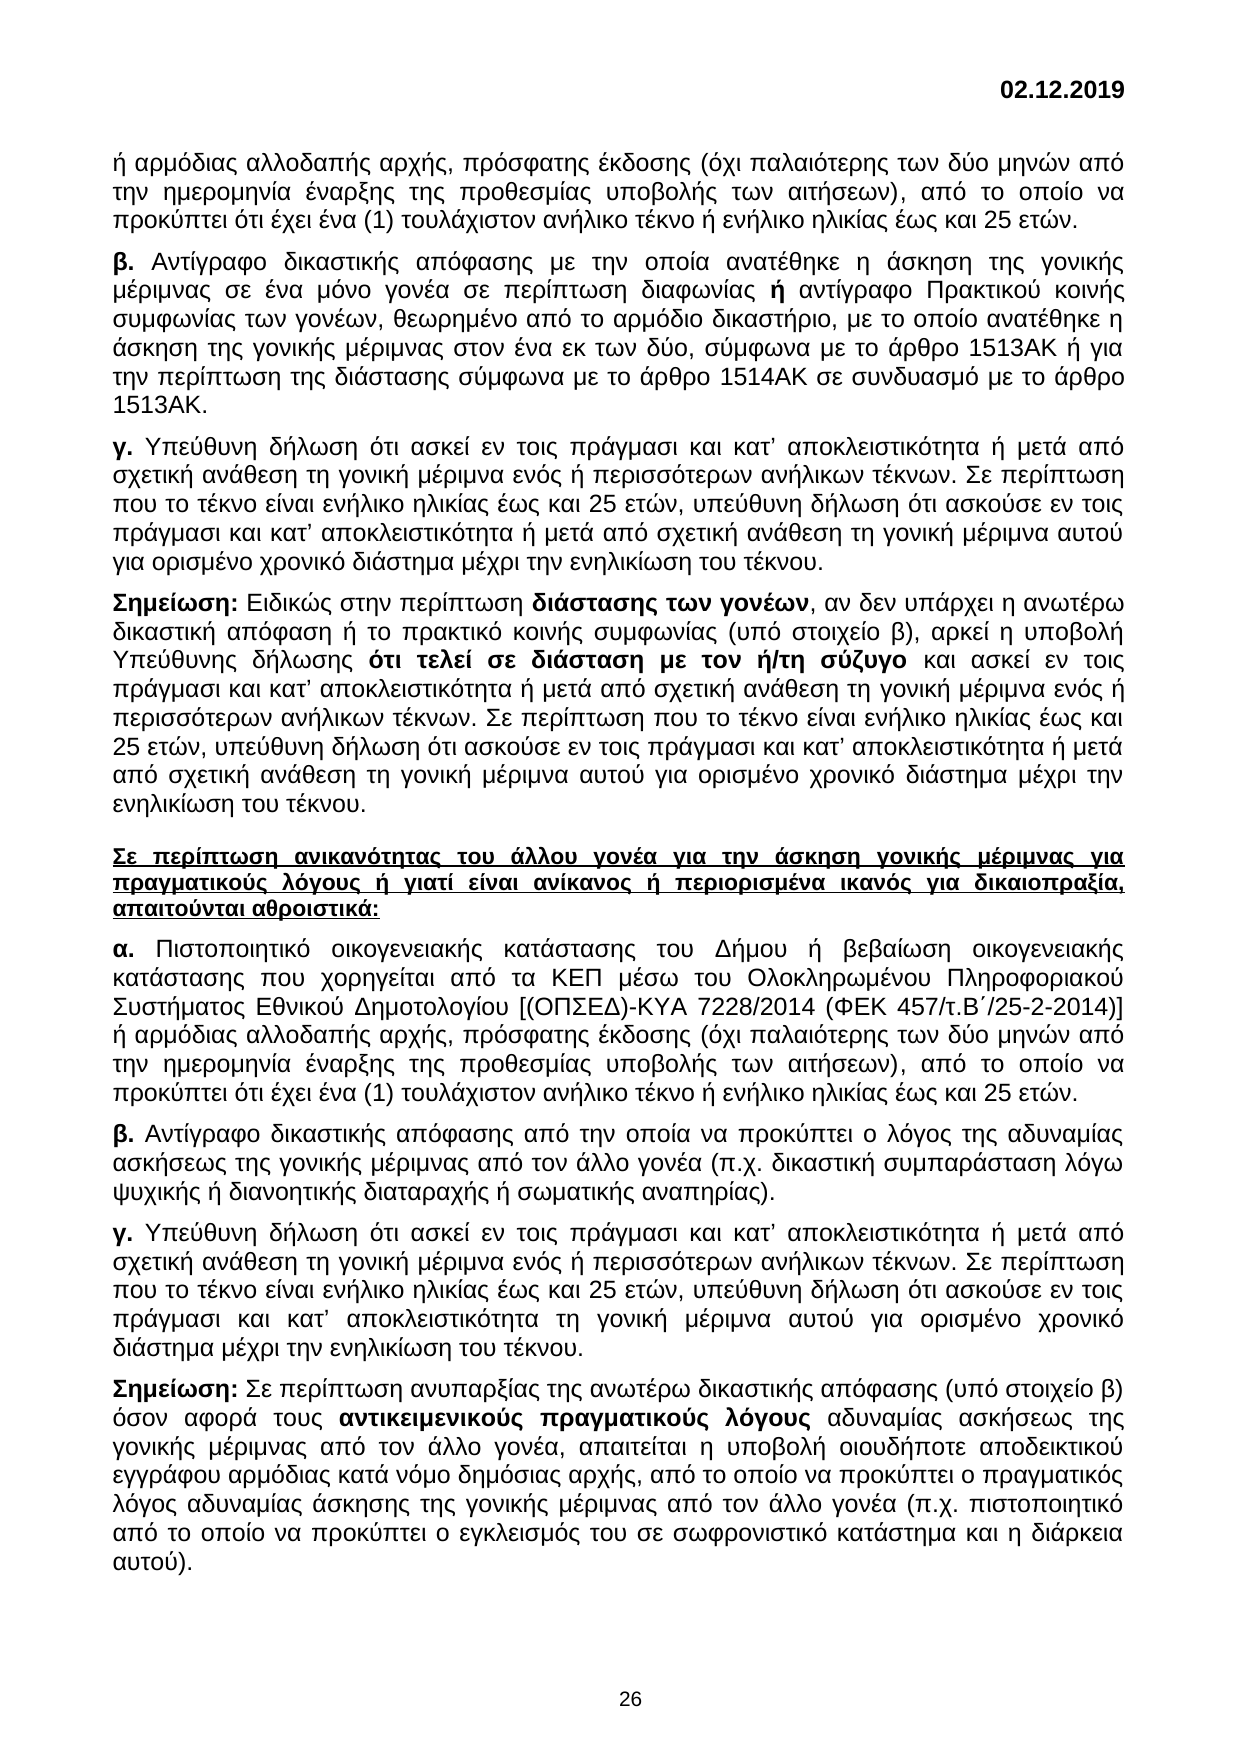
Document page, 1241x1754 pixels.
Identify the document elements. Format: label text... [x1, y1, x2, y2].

text Σε περίπτωση ανικανότητας του άλλου γονέα για την άσκηση γονικής μέριμνας για πραγματικούς λόγους ή γιατί είναι ανίκανος ή περιορισμένα ικανός για δικαιοπραξία, απαιτούνται αθροιστικά: [112, 843, 1125, 865]
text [112, 148, 1125, 234]
text β. Αντίγραφο δικαστικής απόφασης με την οποία ανατέθηκε η άσκηση της γονικής μέριμνας σε ένα μόνο γονέα σε περίπτωση διαφωνίας ή αντίγραφο Πρακτικού κοινής συμφωνίας των γονέων, θεωρημένο από το αρμόδιο δικαστήριο, με το οποίο ανατέθηκε η άσκηση της γονικής μέριμνας στον ένα εκ των δύο, σύμφωνα με το άρθρο 1513ΑΚ ή για την περίπτωση της διάστασης σύμφωνα με το άρθρο 1514ΑΚ σε συνδυασμό με το άρθρο 1513ΑΚ. [112, 246, 1125, 419]
text Σημείωση: Σε περίπτωση ανυπαρξίας της ανωτέρω δικαστικής απόφασης (υπό στοιχείο β) όσον αφορά τους αντικειμενικούς πραγματικούς λόγους αδυναμίας ασκήσεως της γονικής μέριμνας από τον άλλο γονέα, απαιτείται η υποβολή οιουδήποτε αποδεικτικού εγγράφου αρμόδιας κατά νόμο δημόσιας αρχής, από το οποίο να προκύπτει ο πραγματικός λόγος αδυναμίας άσκησης της γονικής μέριμνας από τον άλλο γονέα (π.χ. πιστοποιητικό από το οποίο να προκύπτει ο εγκλεισμός του σε σωφρονιστικό κατάστημα και η διάρκεια αυτού). [112, 1374, 1125, 1576]
text γ. Υπεύθυνη δήλωση ότι ασκεί εν τοις πράγμασι και κατ’ αποκλειστικότητα ή μετά από σχετική ανάθεση τη γονική μέριμνα ενός ή περισσότερων ανήλικων τέκνων. Σε περίπτωση που το τέκνο είναι ενήλικο ηλικίας έως και 25 ετών, υπεύθυνη δήλωση ότι ασκούσε εν τοις πράγμασι και κατ’ αποκλειστικότητα ή μετά από σχετική ανάθεση τη γονική μέριμνα αυτού για ορισμένο χρονικό διάστημα μέχρι την ενηλικίωση του τέκνου. [112, 431, 1125, 575]
text Σε περίπτωση ανικανότητας του άλλου γονέα για την άσκηση γονικής μέριμνας για πραγματικούς λόγους ή γιατί είναι ανίκανος ή περιορισμένα ικανός για δικαιοπραξία, απαιτούνται αθροιστικά: [112, 866, 1125, 892]
text Σημείωση: Ειδικώς στην περίπτωση διάστασης των γονέων, αν δεν υπάρχει η ανωτέρω δικαστική απόφαση ή το πρακτικό κοινής συμφωνίας (υπό στοιχείο β), αρκεί η υποβολή Υπεύθυνης δήλωσης ότι τελεί σε διάσταση με τον ή/τη σύζυγο και ασκεί εν τοις πράγμασι και κατ’ αποκλειστικότητα ή μετά από σχετική ανάθεση τη γονική μέριμνα ενός ή περισσότερων ανήλικων τέκνων. Σε περίπτωση που το τέκνο είναι ενήλικο ηλικίας έως και 25 ετών, υπεύθυνη δήλωση ότι ασκούσε εν τοις πράγμασι και κατ’ αποκλειστικότητα ή μετά από σχετική ανάθεση τη γονική μέριμνα αυτού για ορισμένο χρονικό διάστημα μέχρι την ενηλικίωση του τέκνου. [112, 588, 1125, 818]
text β. Αντίγραφο δικαστικής απόφασης από την οποία να προκύπτει ο λόγος της αδυναμίας ασκήσεως της γονικής μέριμνας από τον άλλο γονέα (π.χ. δικαστική συμπαράσταση λόγω ψυχικής ή διανοητικής διαταραχής ή σωματικής αναπηρίας). [112, 1119, 1125, 1206]
text α. Πιστοποιητικό οικογενειακής κατάστασης του Δήμου ή βεβαίωση οικογενειακής κατάστασης που χορηγείται από τα ΚΕΠ μέσω του Ολοκληρωμένου Πληροφοριακού Συστήματος Εθνικού Δημοτολογίου [(ΟΠΣΕΔ)-ΚΥΑ 7228/2014 (ΦΕΚ 457/τ.Β΄/25-2-2014)] ή αρμόδιας αλλοδαπής αρχής, πρόσφατης έκδοσης (όχι παλαιότερης των δύο μηνών από την ημερομηνία έναρξης της προθεσμίας υποβολής των αιτήσεων), από το οποίο να προκύπτει ότι έχει ένα (1) τουλάχιστον ανήλικο τέκνο ή ενήλικο ηλικίας έως και 25 ετών. [112, 934, 1125, 1107]
text Σε περίπτωση ανικανότητας του άλλου γονέα για την άσκηση γονικής μέριμνας για πραγματικούς λόγους ή γιατί είναι ανίκανος ή περιορισμένα ικανός για δικαιοπραξία, απαιτούνται αθροιστικά: [112, 893, 1125, 922]
text γ. Υπεύθυνη δήλωση ότι ασκεί εν τοις πράγμασι και κατ’ αποκλειστικότητα ή μετά από σχετική ανάθεση τη γονική μέριμνα ενός ή περισσότερων ανήλικων τέκνων. Σε περίπτωση που το τέκνο είναι ενήλικο ηλικίας έως και 25 ετών, υπεύθυνη δήλωση ότι ασκούσε εν τοις πράγμασι και κατ’ αποκλειστικότητα τη γονική μέριμνα αυτού για ορισμένο χρονικό διάστημα μέχρι την ενηλικίωση του τέκνου. [112, 1218, 1125, 1362]
